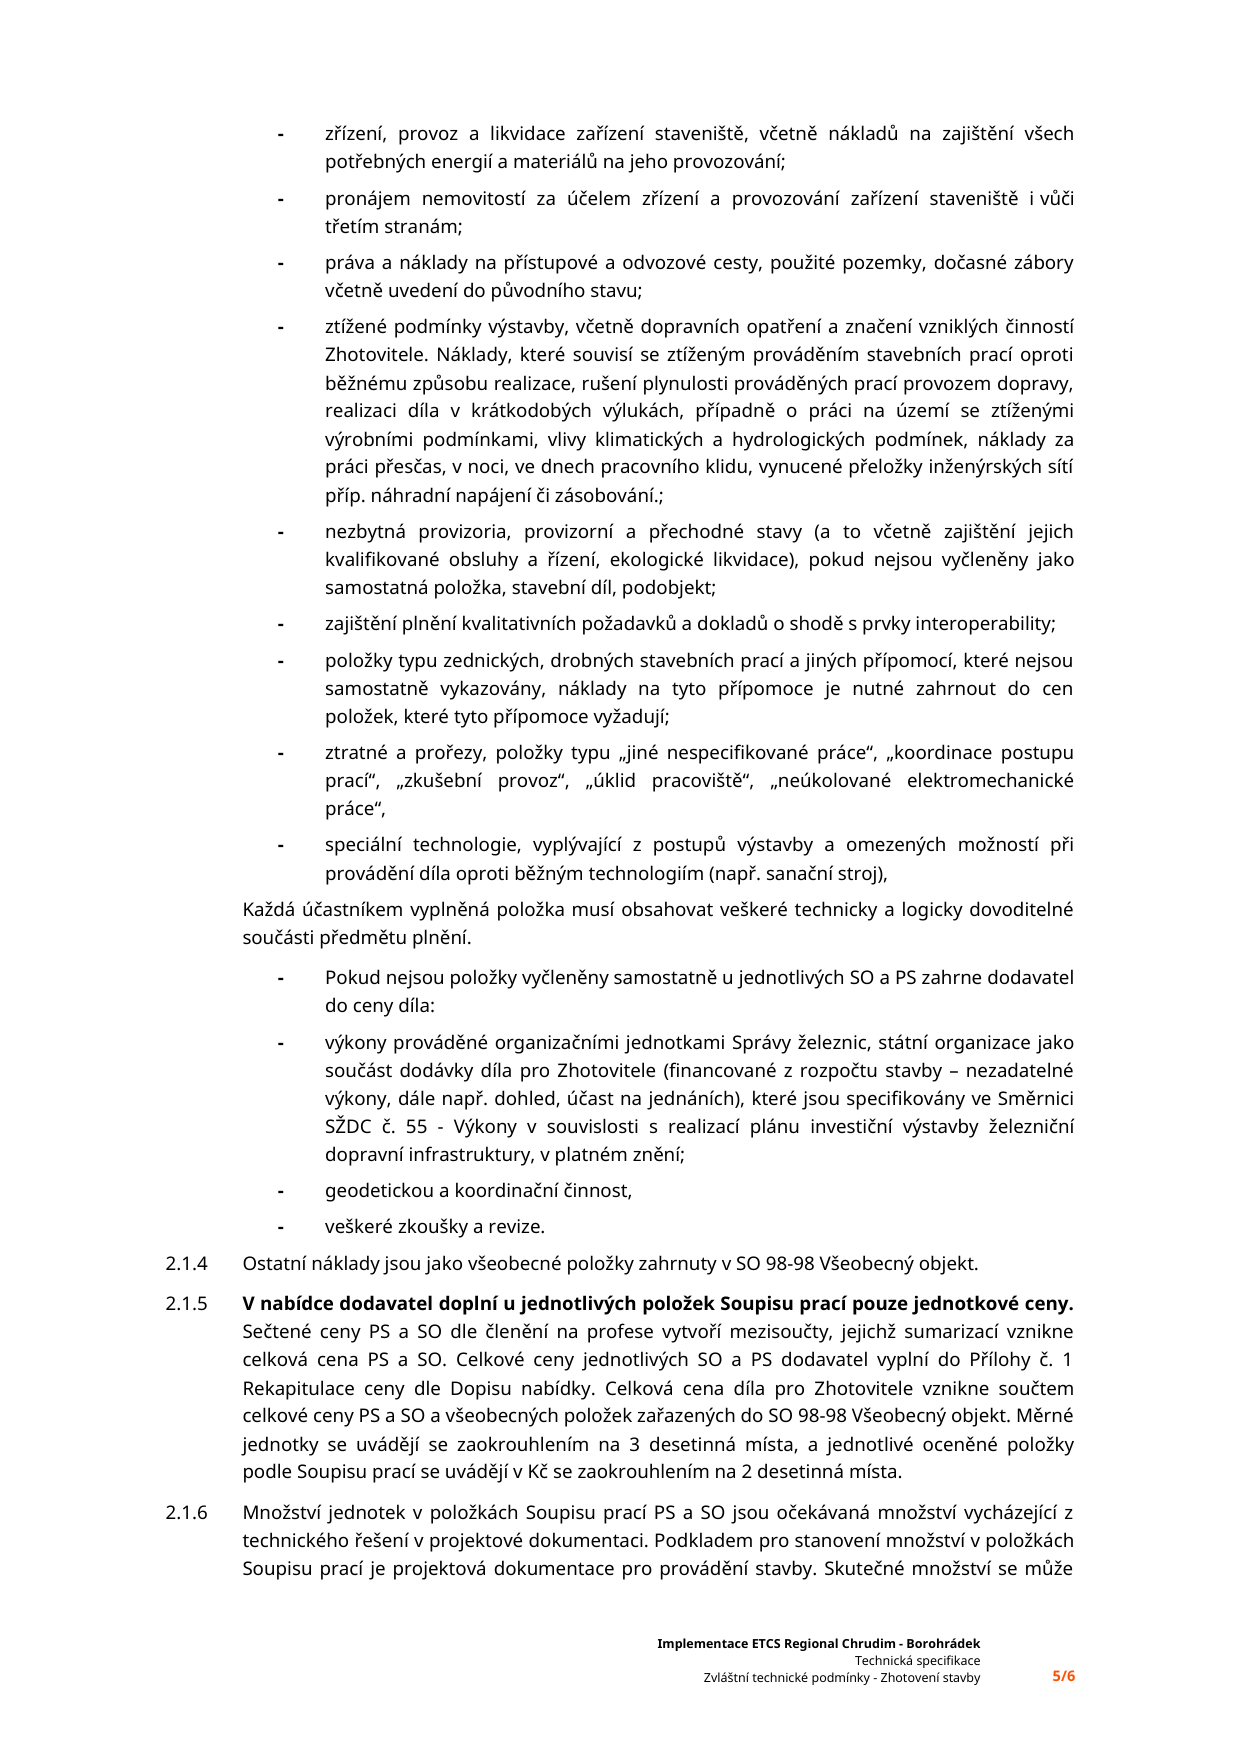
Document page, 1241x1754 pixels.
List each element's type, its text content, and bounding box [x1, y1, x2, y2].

text položky typu zednických, drobných stavebních prací a jiných přípomocí, které nejsou samostatně vykazovány, náklady na tyto přípomoce je nutné zahrnout do cen položek, které tyto přípomoce vyžadují; [278, 647, 1075, 728]
text Pokud nejsou položky vyčleněny samostatně u jednotlivých SO a PS zahrne dodavatel do ceny díla: [278, 965, 1075, 1018]
text výkony prováděné organizačními jednotkami Správy železnic, státní organizace jako součást dodávky díla pro Zhotovitele (financované z rozpočtu stavby – nezadatelné výkony, dále např. dohled, účast na jednáních), které jsou specifikovány ve Směrnici SŽDC č. 55 - Výkony v souvislosti s realizací plánu investiční výstavby železniční dopravní infrastruktury, v platném znění; [278, 1029, 1075, 1167]
text veškeré zkoušky a revize. [278, 1214, 1075, 1239]
text zřízení, provoz a likvidace zařízení staveniště, včetně nákladů na zajištění všech potřebných energií a materiálů na jeho provozování; [278, 121, 1075, 174]
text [165, 1499, 1075, 1581]
text zajištění plnění kvalitativních požadavků a dokladů o shodě s prvky interoperability; [278, 611, 1075, 636]
text V nabídce dodavatel doplní u jednotlivých položek Soupisu prací pouze jednotkové ceny. Sečtené ceny PS a SO dle členění na profese vytvoří mezisoučty, jejichž sumarizací vznikne celková cena PS a SO. Celkové ceny jednotlivých SO a PS dodavatel vyplní do Přílohy č. 1 Rekapitulace ceny dle Dopisu nabídky. Celková cena díla pro Zhotovitele vznikne součtem celkové ceny PS a SO a všeobecných položek zařazených do SO 98-98 Všeobecný objekt. Měrné jednotky se uvádějí se zaokrouhlením na 3 desetinná místa, a jednotlivé oceněné položky podle Soupisu prací se uvádějí v Kč se zaokrouhlením na 2 desetinná místa. [165, 1291, 1075, 1484]
text práva a náklady na přístupové a odvozové cesty, použité pozemky, dočasné zábory včetně uvedení do původního stavu; [278, 249, 1075, 303]
text ztratné a prořezy, položky typu „jiné nespecifikované práce“, „koordinace postupu prací“, „zkušební provoz“, „úklid pracoviště“, „neúkolované elektromechanické práce“, [278, 739, 1075, 821]
text speciální technologie, vyplývající z postupů výstavby a omezených možností při provádění díla oproti běžným technologiím (např. sanační stroj), [278, 832, 1075, 885]
text nezbytná provizoria, provizorní a přechodné stavy (a to včetně zajištění jejich kvalifikované obsluhy a řízení, ekologické likvidace), pokud nejsou vyčleněny jako samostatná položka, stavební díl, podobjekt; [278, 518, 1075, 600]
text ztížené podmínky výstavby, včetně dopravních opatření a značení vzniklých činností Zhotovitele. Náklady, které souvisí se ztíženým prováděním stavebních prací oproti běžnému způsobu realizace, rušení plynulosti prováděných prací provozem dopravy, realizaci díla v krátkodobých výlukách, případně o práci na území se ztíženými výrobními podmínkami, vlivy klimatických a hydrologických podmínek, náklady za práci přesčas, v noci, ve dnech pracovního klidu, vynucené přeložky inženýrských sítí příp. náhradní napájení či zásobování.; [278, 314, 1075, 507]
text pronájem nemovitostí za účelem zřízení a provozování zařízení staveniště i vůči třetím stranám; [278, 185, 1075, 238]
text Každá účastníkem vyplněná položka musí obsahovat veškeré technicky a logicky dovoditelné součásti předmětu plnění. [242, 896, 1075, 950]
text Ostatní náklady jsou jako všeobecné položky zahrnuty v SO 98-98 Všeobecný objekt. [165, 1250, 1075, 1276]
text geodetickou a koordinační činnost, [278, 1177, 1075, 1203]
